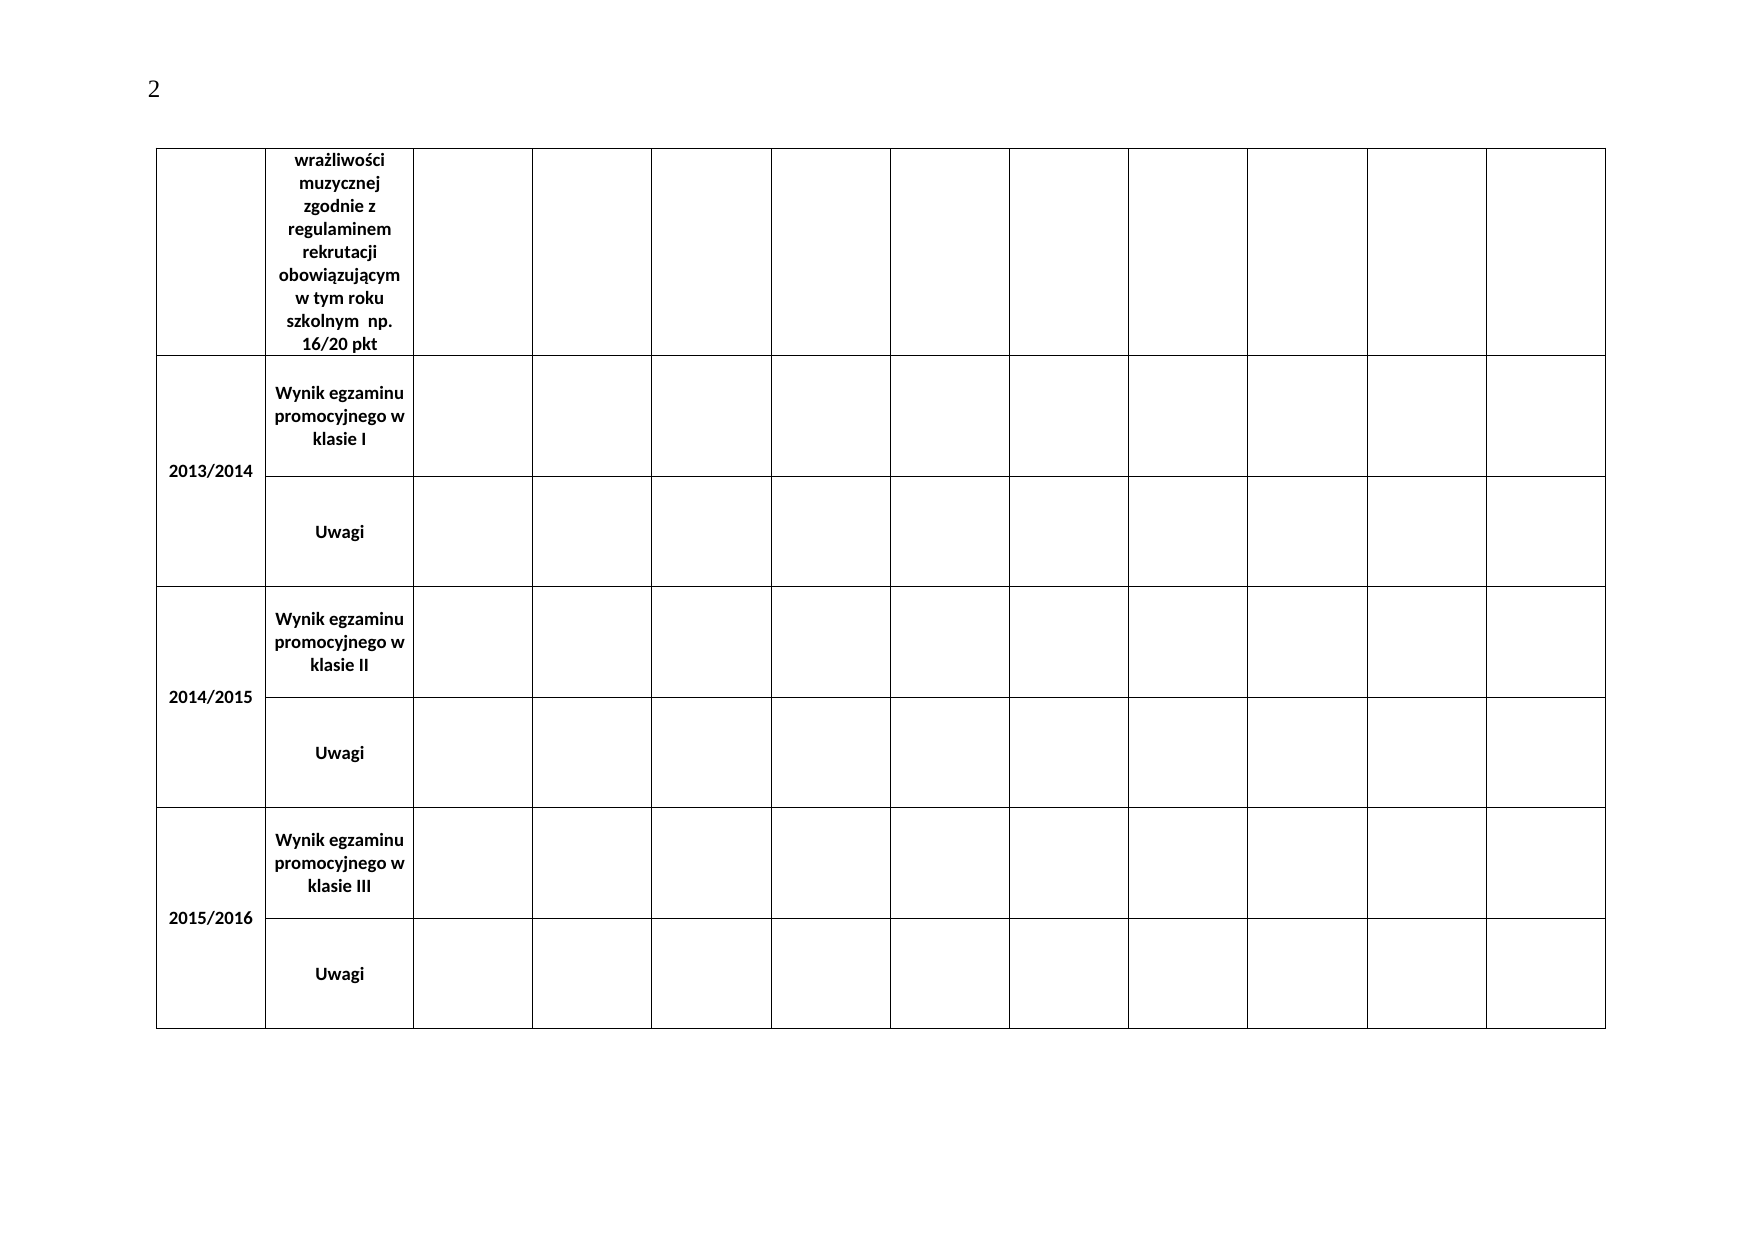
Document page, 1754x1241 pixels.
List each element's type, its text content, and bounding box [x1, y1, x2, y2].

table_cell [533, 919, 651, 1028]
table_cell [1368, 919, 1486, 1028]
table_cell [1129, 919, 1247, 1028]
table_cell [1129, 587, 1247, 697]
table_cell Wynik egzaminu promocyjnego w klasie III [266, 808, 413, 917]
table_cell [414, 587, 532, 697]
table_cell [1129, 149, 1247, 355]
table_cell [1368, 587, 1486, 697]
table_cell [1010, 587, 1128, 697]
table_cell [772, 698, 890, 807]
table_cell [772, 808, 890, 917]
table_cell [533, 587, 651, 697]
table_cell [1487, 477, 1605, 586]
table_cell [1129, 698, 1247, 807]
table_cell [891, 149, 1009, 355]
table_cell [652, 477, 771, 586]
table_cell [772, 356, 890, 476]
table_cell [414, 919, 532, 1028]
table_cell [652, 356, 771, 476]
table_cell [1010, 356, 1128, 476]
table_cell Uwagi [266, 698, 413, 807]
table_cell 2015/2016 [157, 808, 265, 1028]
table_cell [157, 149, 265, 355]
table_cell [1010, 919, 1128, 1028]
table_cell [1487, 698, 1605, 807]
table_cell [1487, 587, 1605, 697]
table_cell [891, 477, 1009, 586]
table_cell [1368, 356, 1486, 476]
table_cell [891, 587, 1009, 697]
table_cell [652, 698, 771, 807]
table_cell [772, 477, 890, 586]
table_cell [1010, 698, 1128, 807]
table_cell [1248, 919, 1367, 1028]
table_cell [1129, 808, 1247, 917]
table_cell 2014/2015 [157, 587, 265, 807]
table_cell [1248, 698, 1367, 807]
table_cell [533, 808, 651, 917]
table_cell Wynik egzaminu promocyjnego w klasie II [266, 587, 413, 697]
table_cell [1487, 149, 1605, 355]
table_cell [1487, 356, 1605, 476]
table_cell [652, 149, 771, 355]
table_cell [1487, 808, 1605, 917]
table_cell [1010, 808, 1128, 917]
table_cell Uwagi [266, 919, 413, 1028]
table_cell [533, 477, 651, 586]
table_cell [266, 149, 413, 355]
table_cell [1248, 477, 1367, 586]
table_cell [414, 698, 532, 807]
table_cell [1248, 808, 1367, 917]
table_cell [1487, 919, 1605, 1028]
table_cell [1248, 149, 1367, 355]
table_cell [414, 477, 532, 586]
table_cell [533, 698, 651, 807]
table_cell [652, 919, 771, 1028]
table_cell [1368, 477, 1486, 586]
table_cell [533, 149, 651, 355]
table_cell Uwagi [266, 477, 413, 586]
table_cell [414, 356, 532, 476]
table_cell [652, 587, 771, 697]
table_cell [1248, 587, 1367, 697]
table_cell [1129, 356, 1247, 476]
table_cell [1010, 477, 1128, 586]
table_cell [891, 698, 1009, 807]
table_cell [891, 808, 1009, 917]
table_cell [772, 919, 890, 1028]
table_cell [1368, 808, 1486, 917]
table_cell [533, 356, 651, 476]
table_cell [1248, 356, 1367, 476]
table_cell [1129, 477, 1247, 586]
table_cell [772, 587, 890, 697]
table_cell [772, 149, 890, 355]
table_cell [1010, 149, 1128, 355]
table_cell [1368, 149, 1486, 355]
table_cell Wynik egzaminu promocyjnego w klasie I [266, 356, 413, 476]
table_cell [891, 919, 1009, 1028]
table_cell 2013/2014 [157, 356, 265, 586]
table_cell [652, 808, 771, 917]
table_cell [1368, 698, 1486, 807]
table_cell [891, 356, 1009, 476]
table_cell [414, 808, 532, 917]
table_cell [414, 149, 532, 355]
